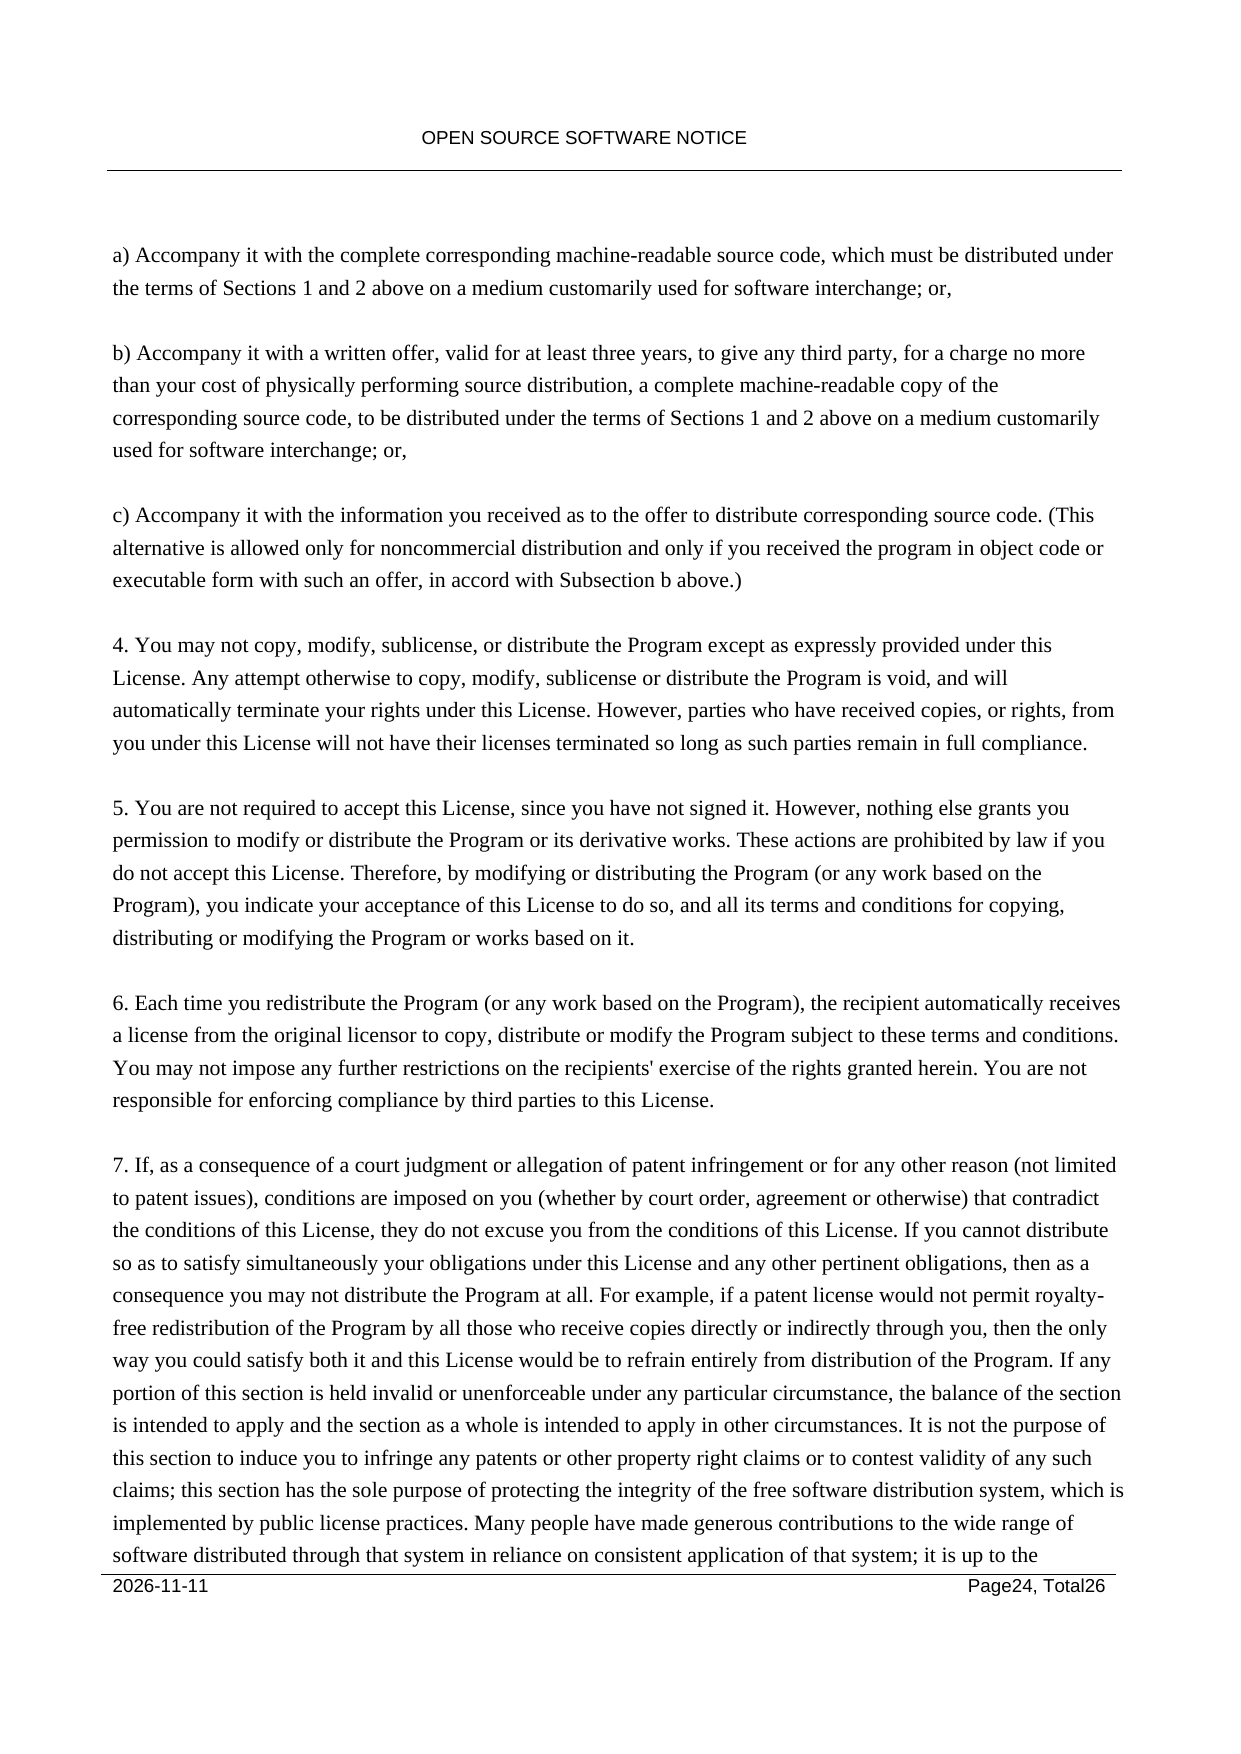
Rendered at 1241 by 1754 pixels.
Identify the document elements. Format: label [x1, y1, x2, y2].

text [112, 206, 1128, 1571]
